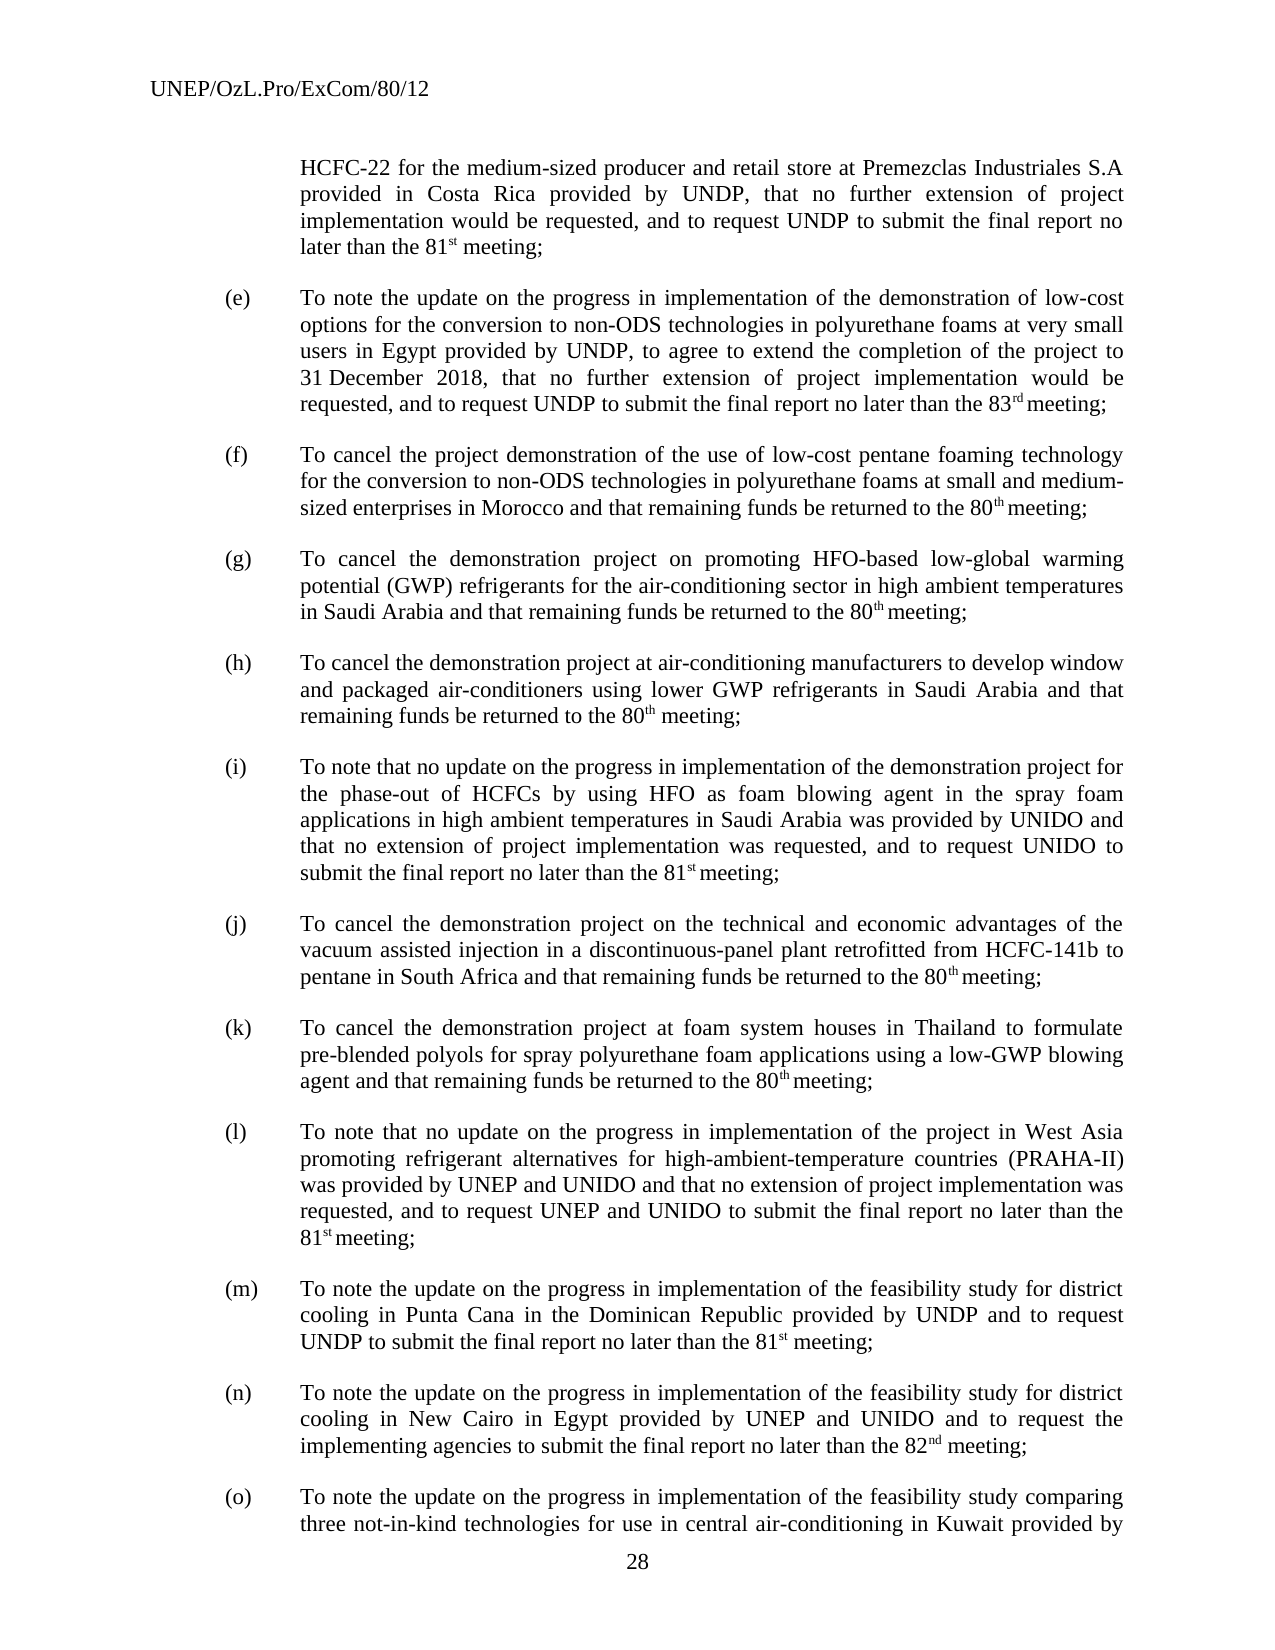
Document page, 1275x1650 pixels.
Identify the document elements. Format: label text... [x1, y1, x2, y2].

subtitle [225, 1483, 1125, 1536]
subtitle To cancel the demonstration project at foam system houses in Thailand to formulate pre-blended polyols for spray polyurethane foam applications using a low-GWP blowing agent and that remaining funds be returned to the 80th meeting; [225, 1014, 1125, 1093]
subtitle To cancel the demonstration project on the technical and economic advantages of the vacuum assisted injection in a discontinuous-panel plant retrofitted from HCFC-141b to pentane in South Africa and that remaining funds be returned to the 80th meeting; [225, 910, 1125, 989]
subtitle To cancel the demonstration project at air-conditioning manufacturers to develop window and packaged air-conditioners using lower GWP refrigerants in Saudi Arabia and that remaining funds be returned to the 80th meeting; [225, 649, 1125, 728]
subtitle To note that no update on the progress in implementation of the project in West Asia promoting refrigerant alternatives for high-ambient-temperature countries (PRAHA-II) was provided by UNEP and UNIDO and that no extension of project implementation was requested, and to request UNEP and UNIDO to submit the final report no later than the 81st meeting; [225, 1118, 1125, 1250]
subtitle To note the update on the progress in implementation of the feasibility study for district cooling in New Cairo in Egypt provided by UNEP and UNIDO and to request the implementing agencies to submit the final report no later than the 82nd meeting; [225, 1379, 1125, 1458]
subtitle To cancel the project demonstration of the use of low-cost pentane foaming technology for the conversion to non-ODS technologies in polyurethane foams at small and medium-sized enterprises in Morocco and that remaining funds be returned to the 80th meeting; [225, 441, 1125, 520]
subtitle To note that no update on the progress in implementation of the demonstration project for the phase-out of HCFCs by using HFO as foam blowing agent in the spray foam applications in high ambient temperatures in Saudi Arabia was provided by UNIDO and that no extension of project implementation was requested, and to request UNIDO to submit the final report no later than the 81st meeting; [225, 753, 1125, 885]
subtitle To note the update on the progress in implementation of the demonstration of low-cost options for the conversion to non-ODS technologies in polyurethane foams at very small users in Egypt provided by UNDP, to agree to extend the completion of the project to 31 December 2018, that no further extension of project implementation would be requested, and to request UNDP to submit the final report no later than the 83rd meeting; [225, 284, 1125, 416]
subtitle To note the update on the progress in implementation of the feasibility study for district cooling in Punta Cana in the Dominican Republic provided by UNDP and to request UNDP to submit the final report no later than the 81st meeting; [225, 1275, 1125, 1354]
subtitle To cancel the demonstration project on promoting HFO-based low-global warming potential (GWP) refrigerants for the air-conditioning sector in high ambient temperatures in Saudi Arabia and that remaining funds be returned to the 80th meeting; [225, 545, 1125, 624]
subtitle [225, 154, 1125, 259]
